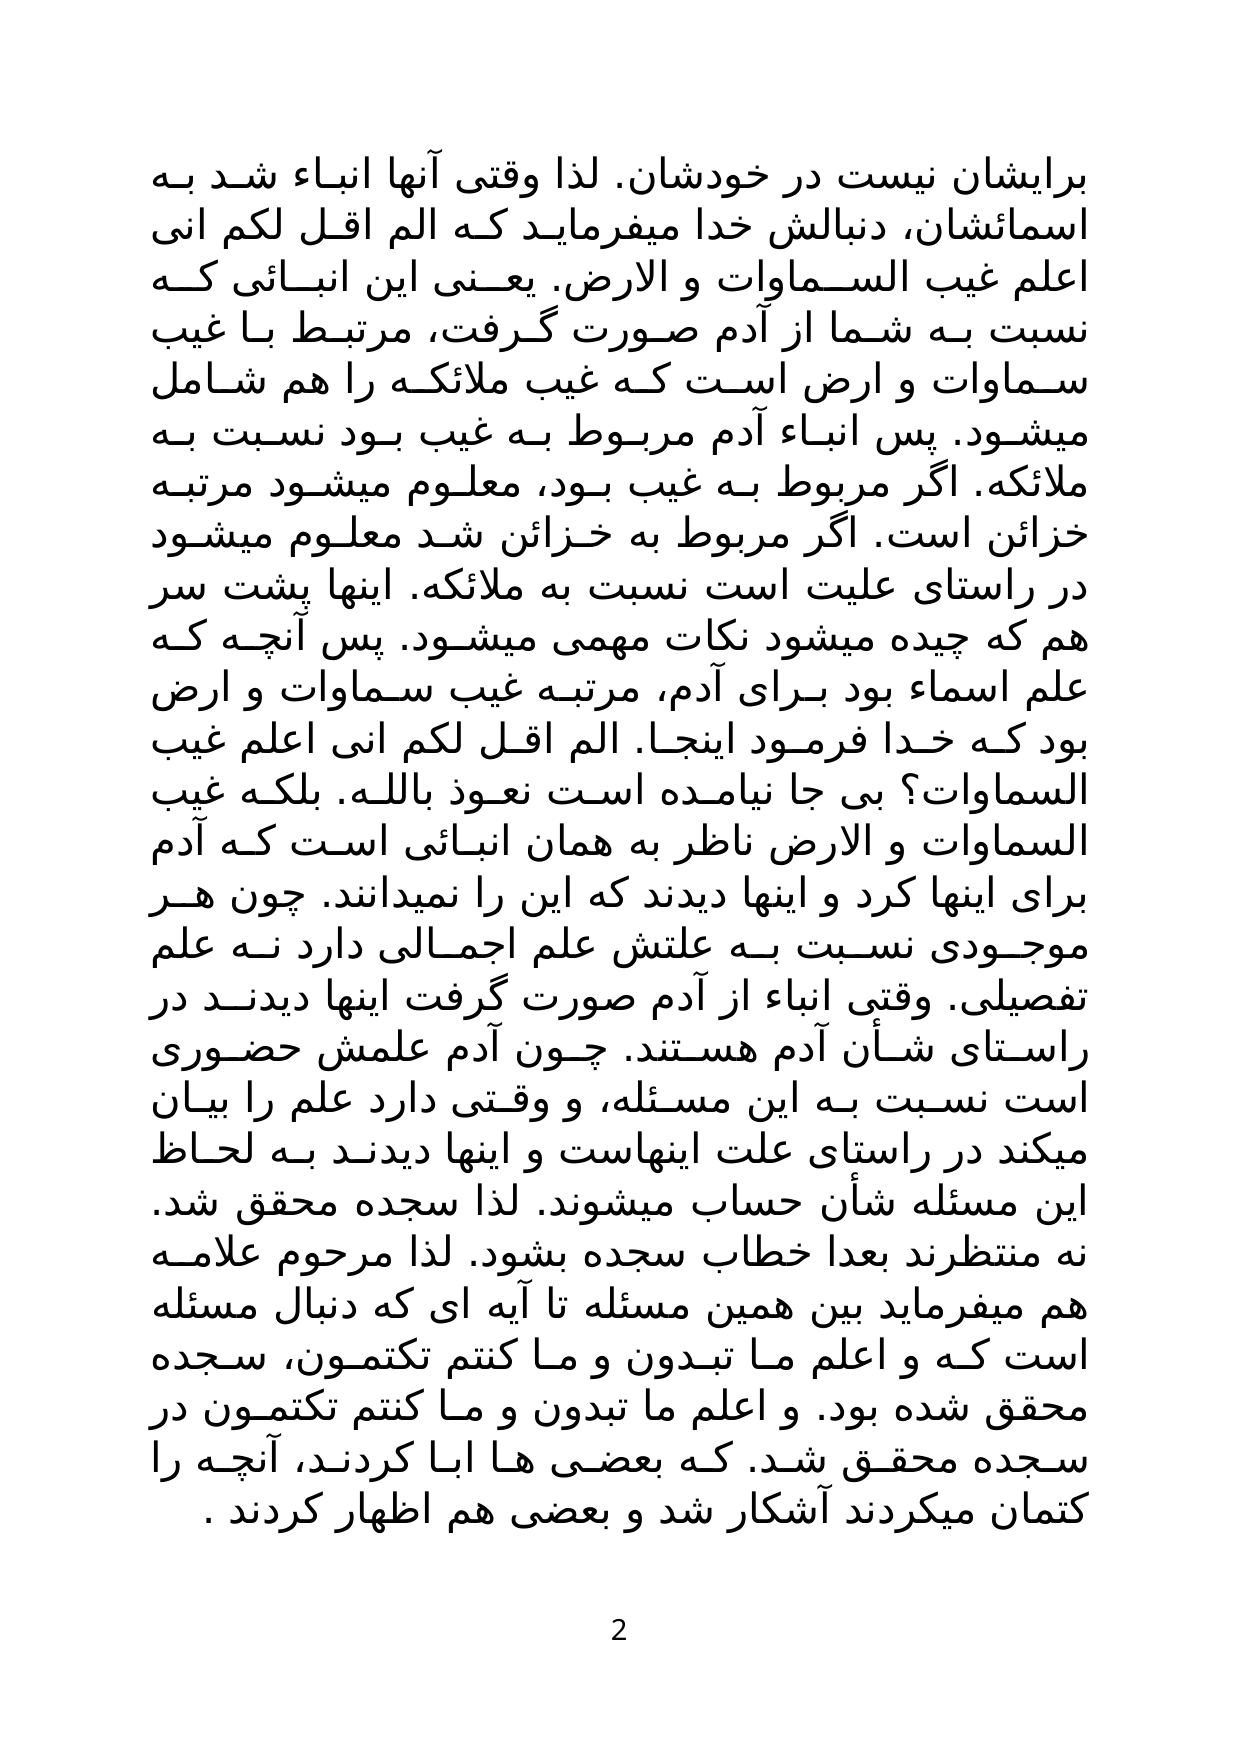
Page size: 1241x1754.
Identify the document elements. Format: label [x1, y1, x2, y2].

text [150, 149, 1091, 1533]
